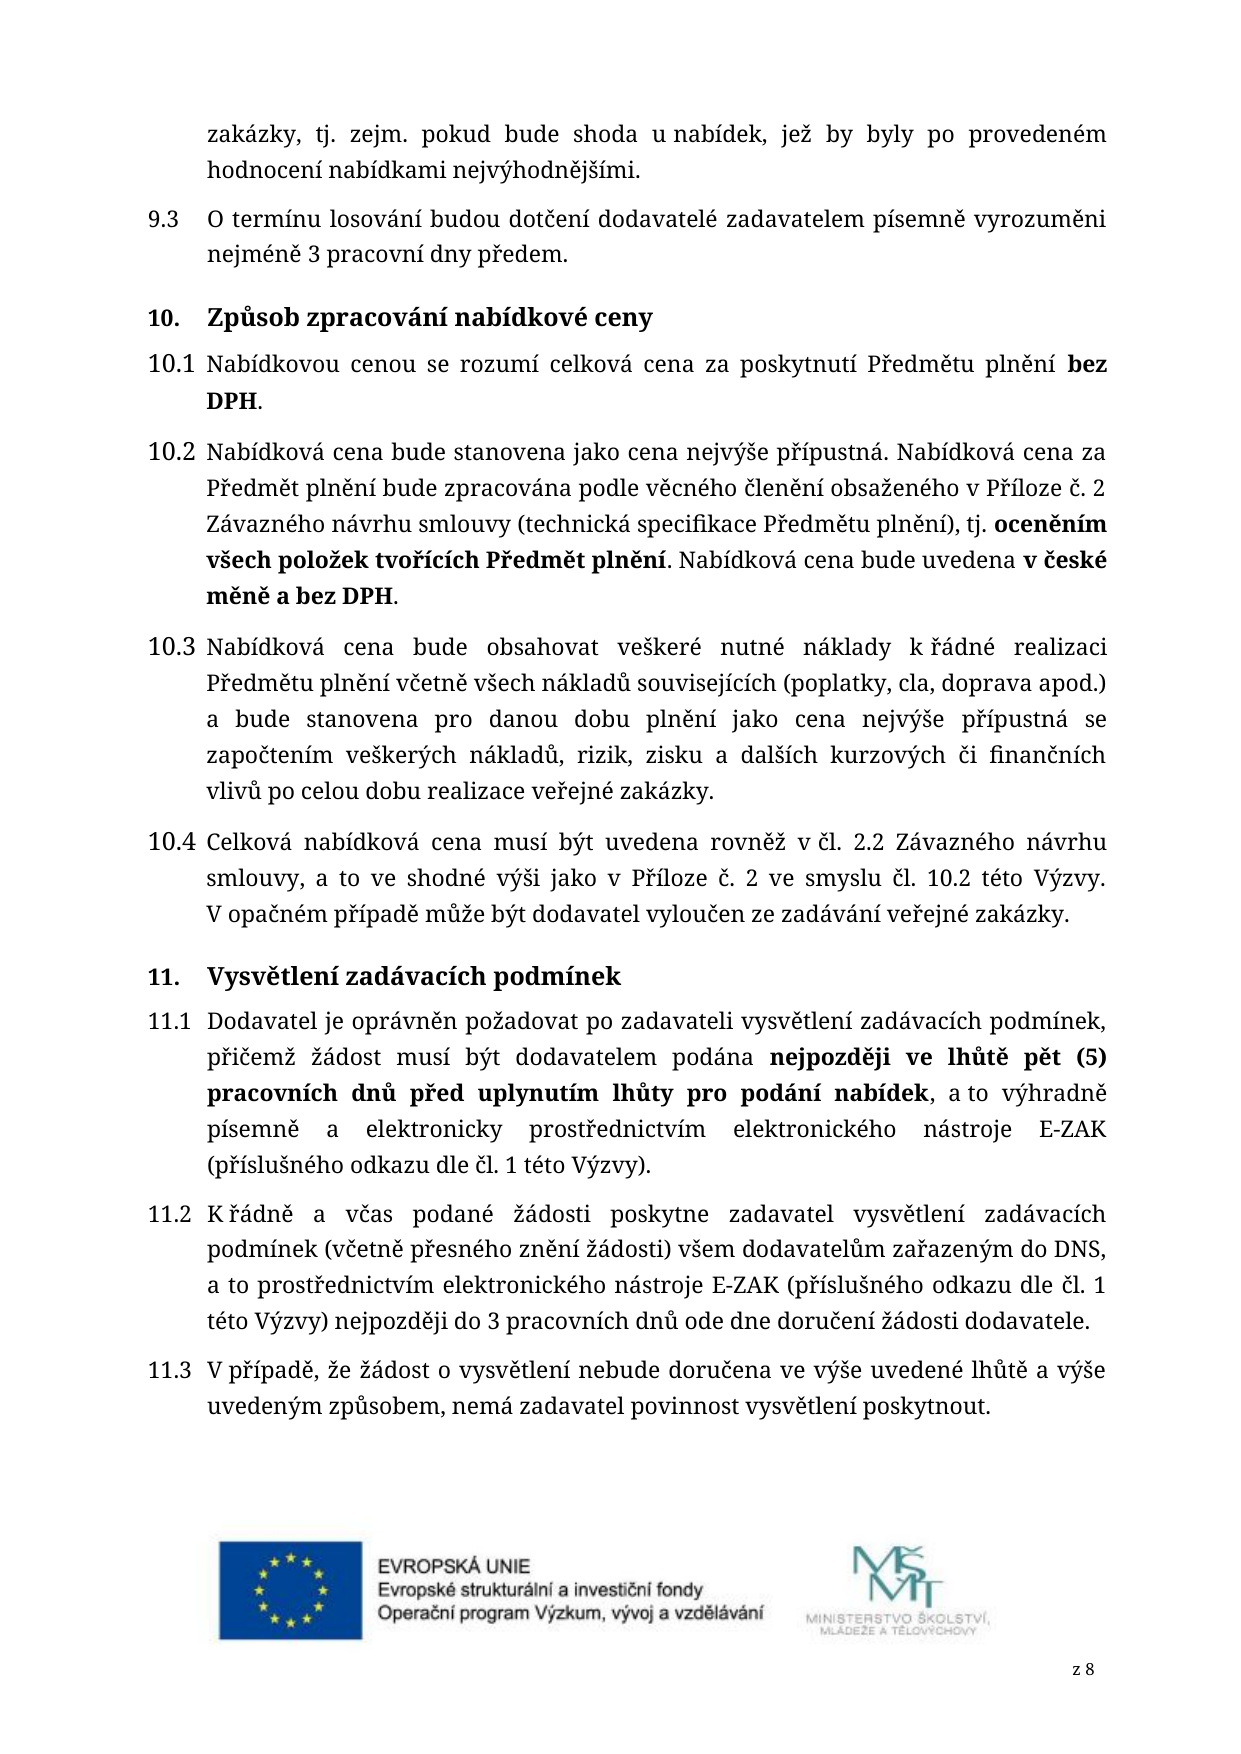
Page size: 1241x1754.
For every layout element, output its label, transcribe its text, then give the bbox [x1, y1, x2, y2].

list K řádně a včas podané žádosti poskytne zadavatel vysvětlení zadávacích podmínek (včetně přesného znění žádosti) všem dodavatelům zařazeným do DNS, a to prostřednictvím elektronického nástroje E-ZAK (příslušného odkazu dle čl. 1 této Výzvy) nejpozději do 3 pracovních dnů ode dne doručení žádosti dodavatele. [148, 1197, 1107, 1337]
list O termínu losování budou dotčení dodavatelé zadavatelem písemně vyrozuměni nejméně 3 pracovní dny předem. [148, 202, 1107, 270]
list Nabídkovou cenou se rozumí celková cena za poskytnutí Předmětu plnění bez DPH. [148, 346, 1107, 416]
list Celková nabídková cena musí být uvedena rovněž v čl. 2.2 Závazného návrhu smlouvy, a to ve shodné výši jako v Příloze č. 2 ve smyslu čl. 10.2 této Výzvy. V opačném případě může být dodavatel vyloučen ze zadávání veřejné zakázky. [148, 823, 1107, 929]
list V případě, že žádost o vysvětlení nebude doručena ve výše uvedené lhůtě a výše uvedeným způsobem, nemá zadavatel povinnost vysvětlení poskytnout. [148, 1354, 1107, 1421]
list Nabídková cena bude obsahovat veškeré nutné náklady k řádné realizaci Předmětu plnění včetně všech nákladů souvisejících (poplatky, cla, doprava apod.) a bude stanovena pro danou dobu plnění jako cena nejvýše přípustná se započtením veškerých nákladů, rizik, zisku a dalších kurzových či finančních vlivů po celou dobu realizace veřejné zakázky. [148, 628, 1107, 806]
subtitle Vysvětlení zadávacích podmínek [148, 959, 1107, 993]
picture [147, 1493, 1068, 1676]
subtitle Způsob zpracování nabídkové ceny [148, 299, 1107, 333]
list Nabídková cena bude stanovena jako cena nejvýše přípustná. Nabídková cena za Předmět plnění bude zpracována podle věcného členění obsaženého v Příloze č. 2 Závazného návrhu smlouvy (technická specifikace Předmětu plnění), tj. oceněním všech položek tvořících Předmět plnění. Nabídková cena bude uvedena v české měně a bez DPH. [148, 433, 1107, 611]
list Dodavatel je oprávněn požadovat po zadavateli vysvětlení zadávacích podmínek, přičemž žádost musí být dodavatelem podána nejpozději ve lhůtě pět (5) pracovních dnů před uplynutím lhůty pro podání nabídek, a to výhradně písemně a elektronicky prostřednictvím elektronického nástroje E-ZAK (příslušného odkazu dle čl. 1 této Výzvy). [148, 1005, 1107, 1180]
